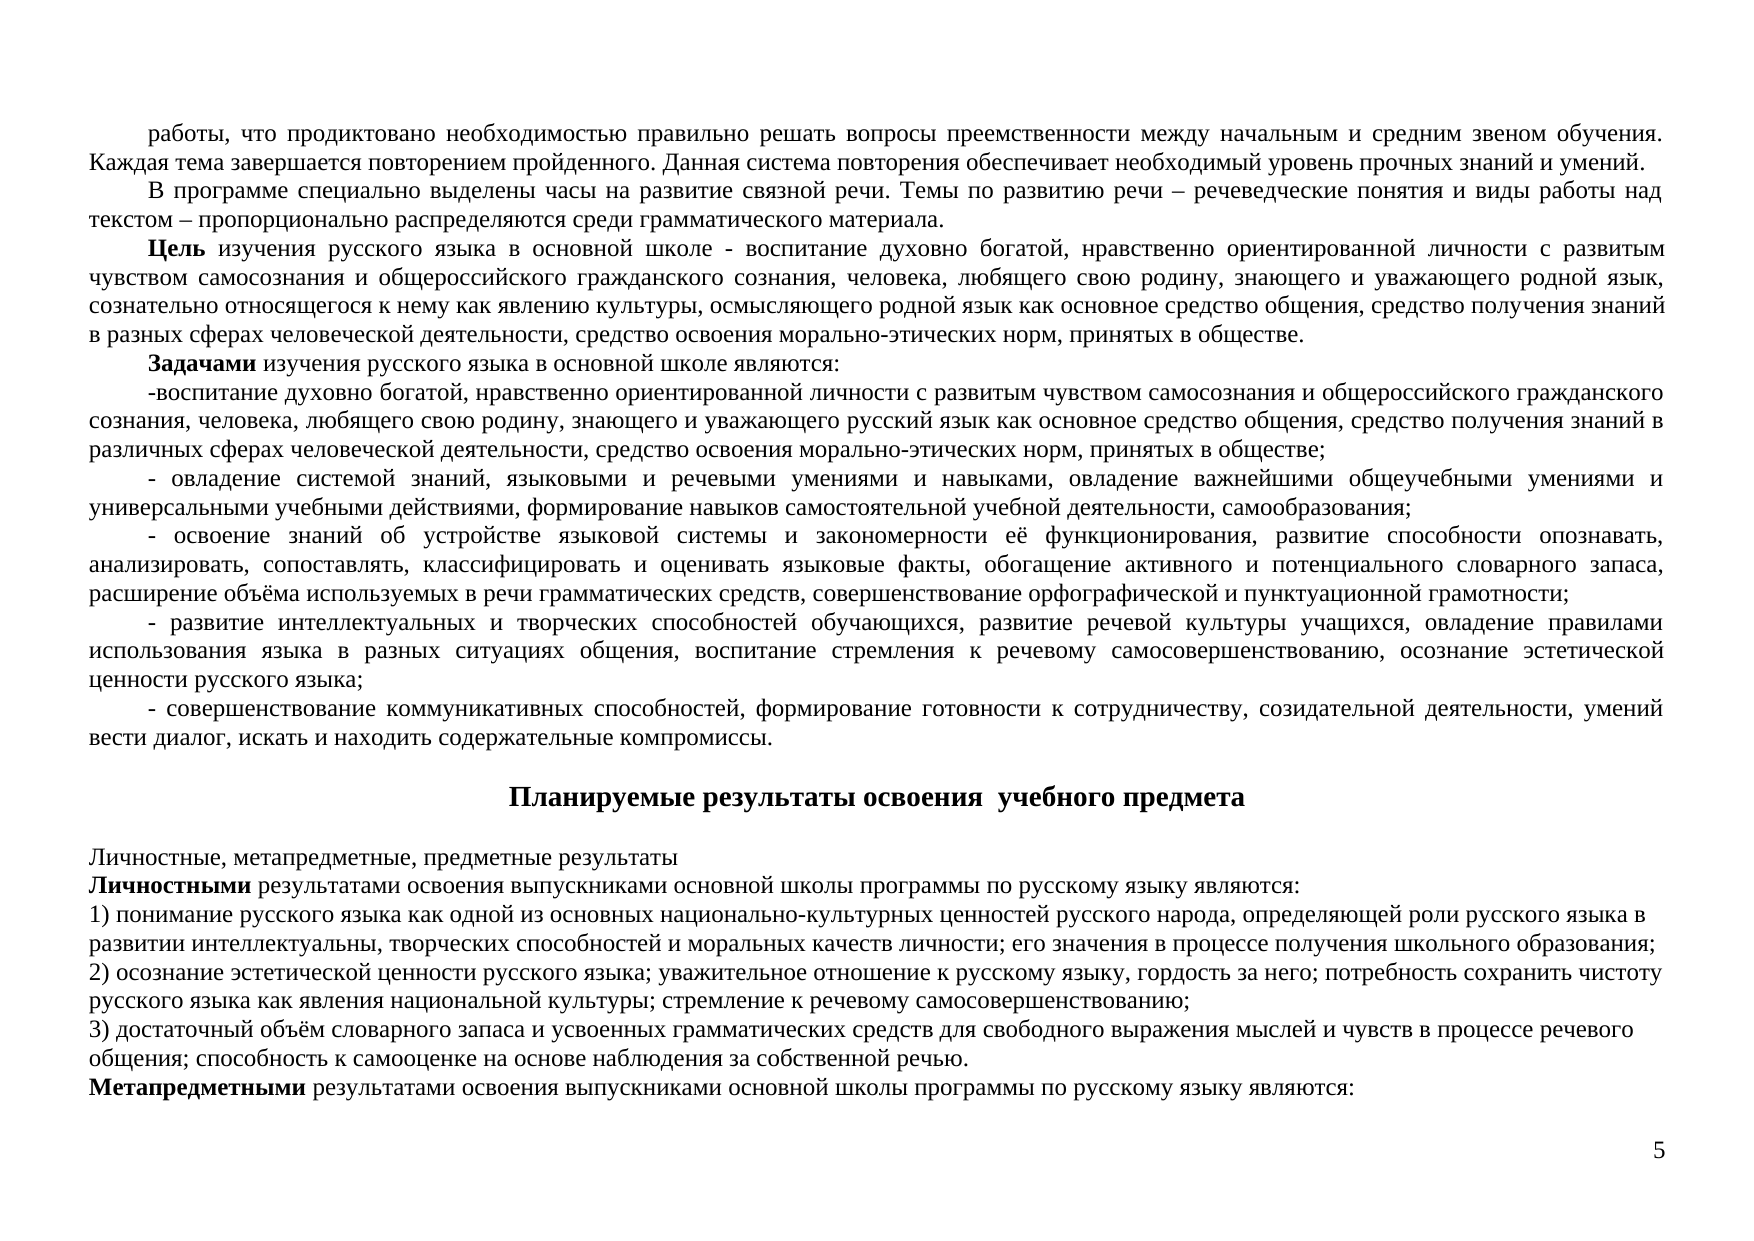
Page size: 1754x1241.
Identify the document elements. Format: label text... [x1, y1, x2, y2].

text Личностными результатами освоения выпускниками основной школы программы по русскому языку являются: [89, 870, 1665, 899]
text Личностные, метапредметные, предметные результаты [89, 842, 1665, 870]
text 3) достаточный объём словарного запаса и усвоенных грамматических средств для свободного выражения мыслей и чувств в процессе речевого общения; способность к самооценке на основе наблюдения за собственной речью. [89, 1014, 1665, 1072]
text 1) понимание русского языка как одной из основных национально-культурных ценностей русского народа, определяющей роли русского языка в развитии интеллектуальны, творческих способностей и моральных качеств личности; его значения в процессе получения школьного образования; [89, 899, 1665, 957]
text - совершенствование коммуникативных способностей, формирование готовности к сотрудничеству, созидательной деятельности, умений вести диалог, искать и находить содержательные компромиссы. [89, 693, 1665, 751]
text -воспитание духовно богатой, нравственно ориентированной личности с развитым чувством самосознания и общероссийского гражданского сознания, человека, любящего свою родину, знающего и уважающего русский язык как основное средство общения, средство получения знаний в различных сферах человеческой деятельности, средство освоения морально-этических норм, принятых в обществе; [89, 377, 1665, 463]
text - развитие интеллектуальных и творческих способностей обучающихся, развитие речевой культуры учащихся, овладение правилами использования языка в разных ситуациях общения, воспитание стремления к речевому самосовершенствованию, осознание эстетической ценности русского языка; [89, 607, 1665, 693]
text Планируемые результаты освоения учебного предмета [89, 779, 1665, 813]
text работы, что продиктовано необходимостью правильно решать вопросы преемственности между начальным и средним звеном обучения. Каждая тема завершается повторением пройденного. Данная система повторения обеспечивает необходимый уровень прочных знаний и умений. [89, 118, 1665, 176]
text - овладение системой знаний, языковыми и речевыми умениями и навыками, овладение важнейшими общеучебными умениями и универсальными учебными действиями, формирование навыков самостоятельной учебной деятельности, самообразования; [89, 463, 1665, 521]
text Метапредметными результатами освоения выпускниками основной школы программы по русскому языку являются: [89, 1072, 1665, 1100]
text Цель изучения русского языка в основной школе - воспитание духовно богатой, нравственно ориентированной личности с развитым чувством самосознания и общероссийского гражданского сознания, человека, любящего свою родину, знающего и уважающего родной язык, сознательно относящегося к нему как явлению культуры, осмысляющего родной язык как основное средство общения, средство получения знаний в разных сферах человеческой деятельности, средство освоения морально-этических норм, принятых в обществе. [89, 233, 1665, 348]
text В программе специально выделены часы на развитие связной речи. Темы по развитию речи – речеведческие понятия и виды работы над текстом – пропорционально распределяются среди грамматического материала. [89, 176, 1665, 233]
text 2) осознание эстетической ценности русского языка; уважительное отношение к русскому языку, гордость за него; потребность сохранить чистоту русского языка как явления национальной культуры; стремление к речевому самосовершенствованию; [89, 957, 1665, 1014]
text - освоение знаний об устройстве языковой системы и закономерности её функционирования, развитие способности опознавать, анализировать, сопоставлять, классифицировать и оценивать языковые факты, обогащение активного и потенциального словарного запаса, расширение объёма используемых в речи грамматических средств, совершенствование орфографической и пунктуационной грамотности; [89, 521, 1665, 607]
text Задачами изучения русского языка в основной школе являются: [89, 348, 1665, 377]
